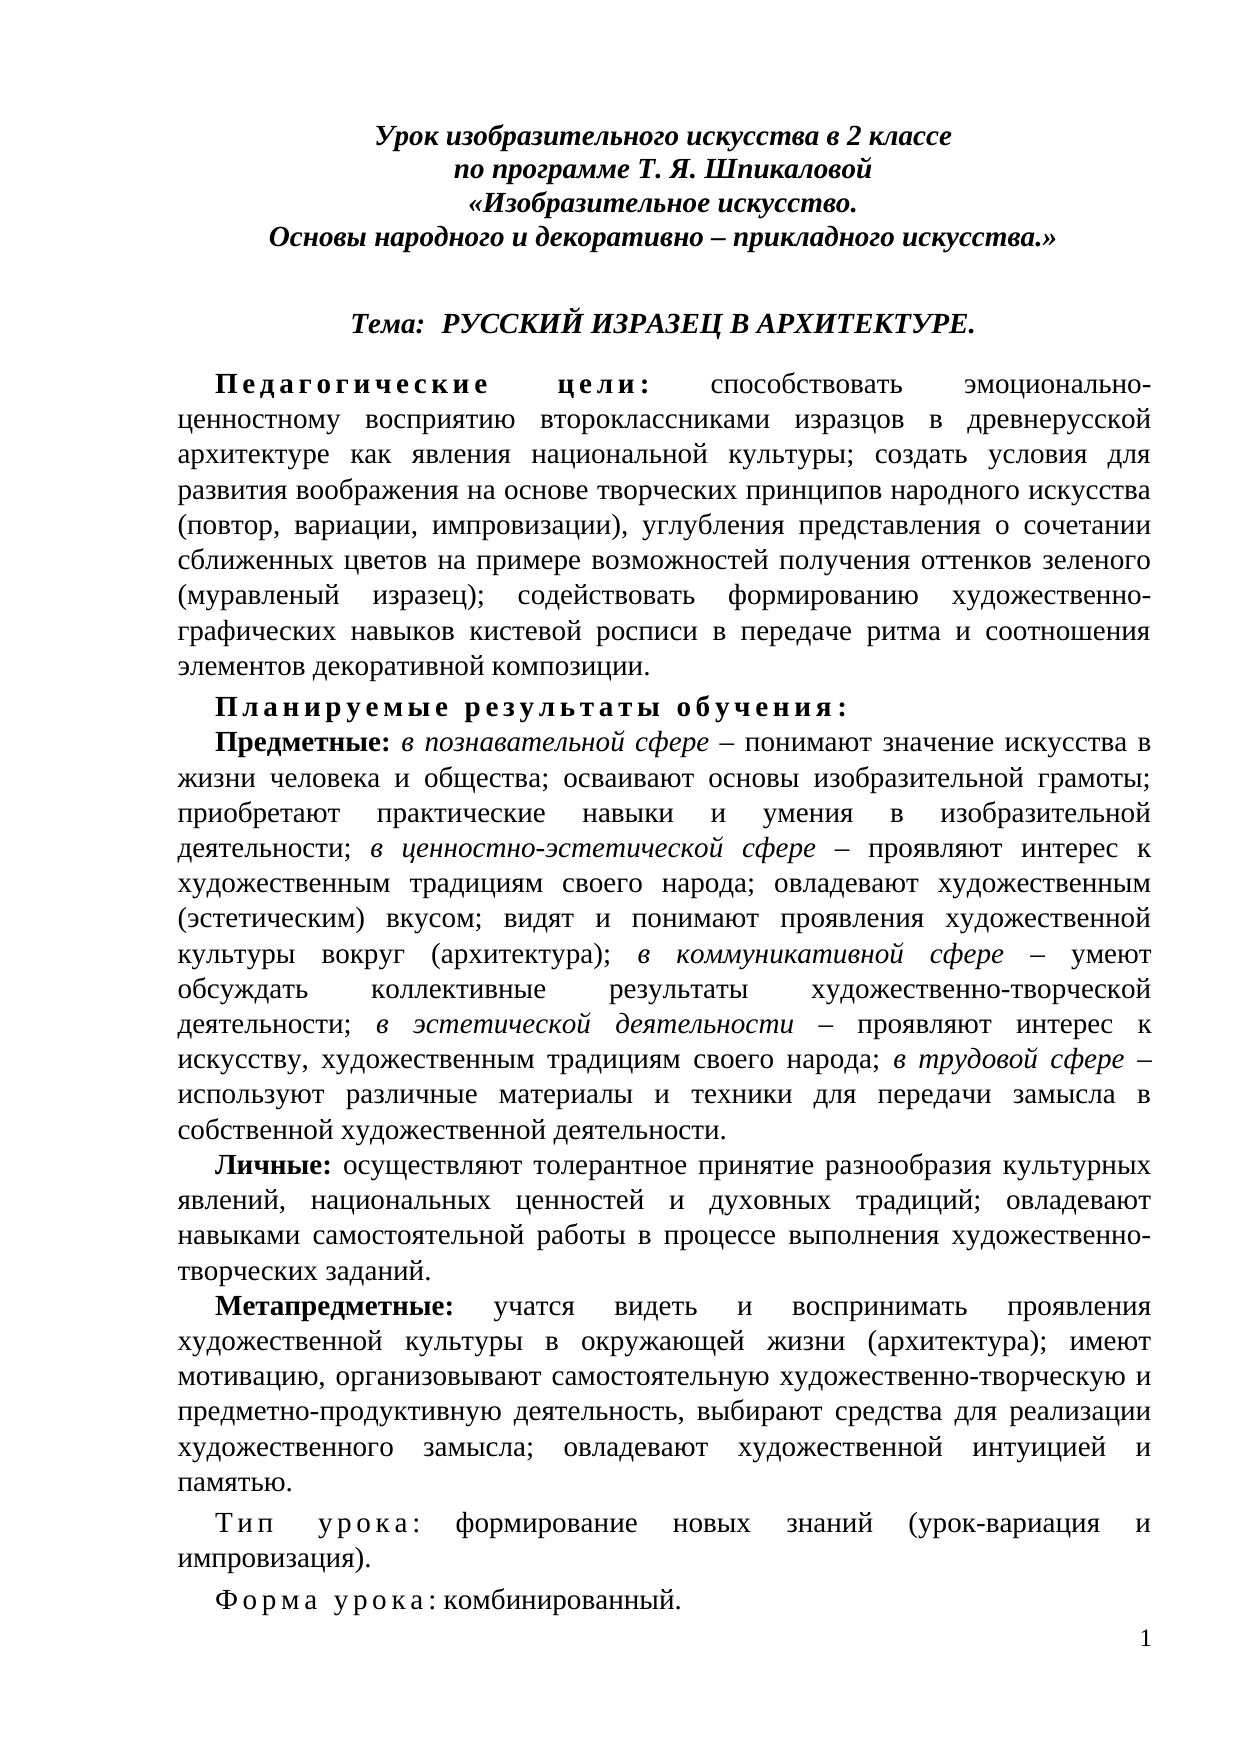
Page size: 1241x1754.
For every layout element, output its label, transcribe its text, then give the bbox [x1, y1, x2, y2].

text Основы народного и декоративно – прикладного искусства.» [177, 219, 1152, 252]
text Личные: осуществляют толерантное принятие разнообразия культурных явлений, национальных ценностей и духовных традиций; овладевают навыками самостоятельной работы в процессе выполнения художественно-творческих заданий. [177, 1147, 1152, 1286]
text Предметные: в познавательной сфере – понимают значение искусства в жизни человека и общества; осваивают основы изобразительной грамоты; приобретают практические навыки и умения в изобразительной деятельности; в ценностно-эстетической сфере – проявляют интерес к художественным традициям своего народа; овладевают художественным (эстетическим) вкусом; видят и понимают проявления художественной культуры вокруг (архитектура); в коммуникативной сфере – умеют обсуждать коллективные результаты художественно-творческой деятельности; в эстетической деятельности – проявляют интерес к искусству, художественным традициям своего народа; в трудовой сфере – используют различные материалы и техники для передачи замысла в собственной художественной деятельности. [177, 724, 1152, 1145]
text Урок изобразительного искусства в 2 классе [177, 118, 1152, 152]
text «Изобразительное искусство. [177, 185, 1152, 219]
text Планируемые результаты обучения: [177, 689, 1152, 723]
text Метапредметные: учатся видеть и воспринимать проявления художественной культуры в окружающей жизни (архитектура); имеют мотивацию, организовывают самостоятельную художественно-творческую и предметно-продуктивную деятельность, выбирают средства для реализации художественного замысла; овладевают художественной интуицией и памятью. [177, 1288, 1152, 1497]
text Форма урока: комбинированный. [177, 1582, 1152, 1616]
text Тема: РУССКИЙ изразец в архитектуре. [177, 306, 1152, 339]
text Педагогические цели: способствовать эмоционально-ценностному восприятию второклассниками изразцов в древнерусской архитектуре как явления национальной культуры; создать условия для развития воображения на основе творческих принципов народного искусства (повтор, вариации, импровизации), углубления представления о сочетании сближенных цветов на примере возможностей получения оттенков зеленого (муравленый изразец); содействовать формированию художественно-графических навыков кистевой росписи в передаче ритма и соотношения элементов декоративной композиции. [177, 366, 1152, 681]
text Тип урока: формирование новых знаний (урок-вариация и импровизация). [177, 1505, 1152, 1574]
text по программе Т. Я. Шпикаловой [177, 152, 1152, 185]
